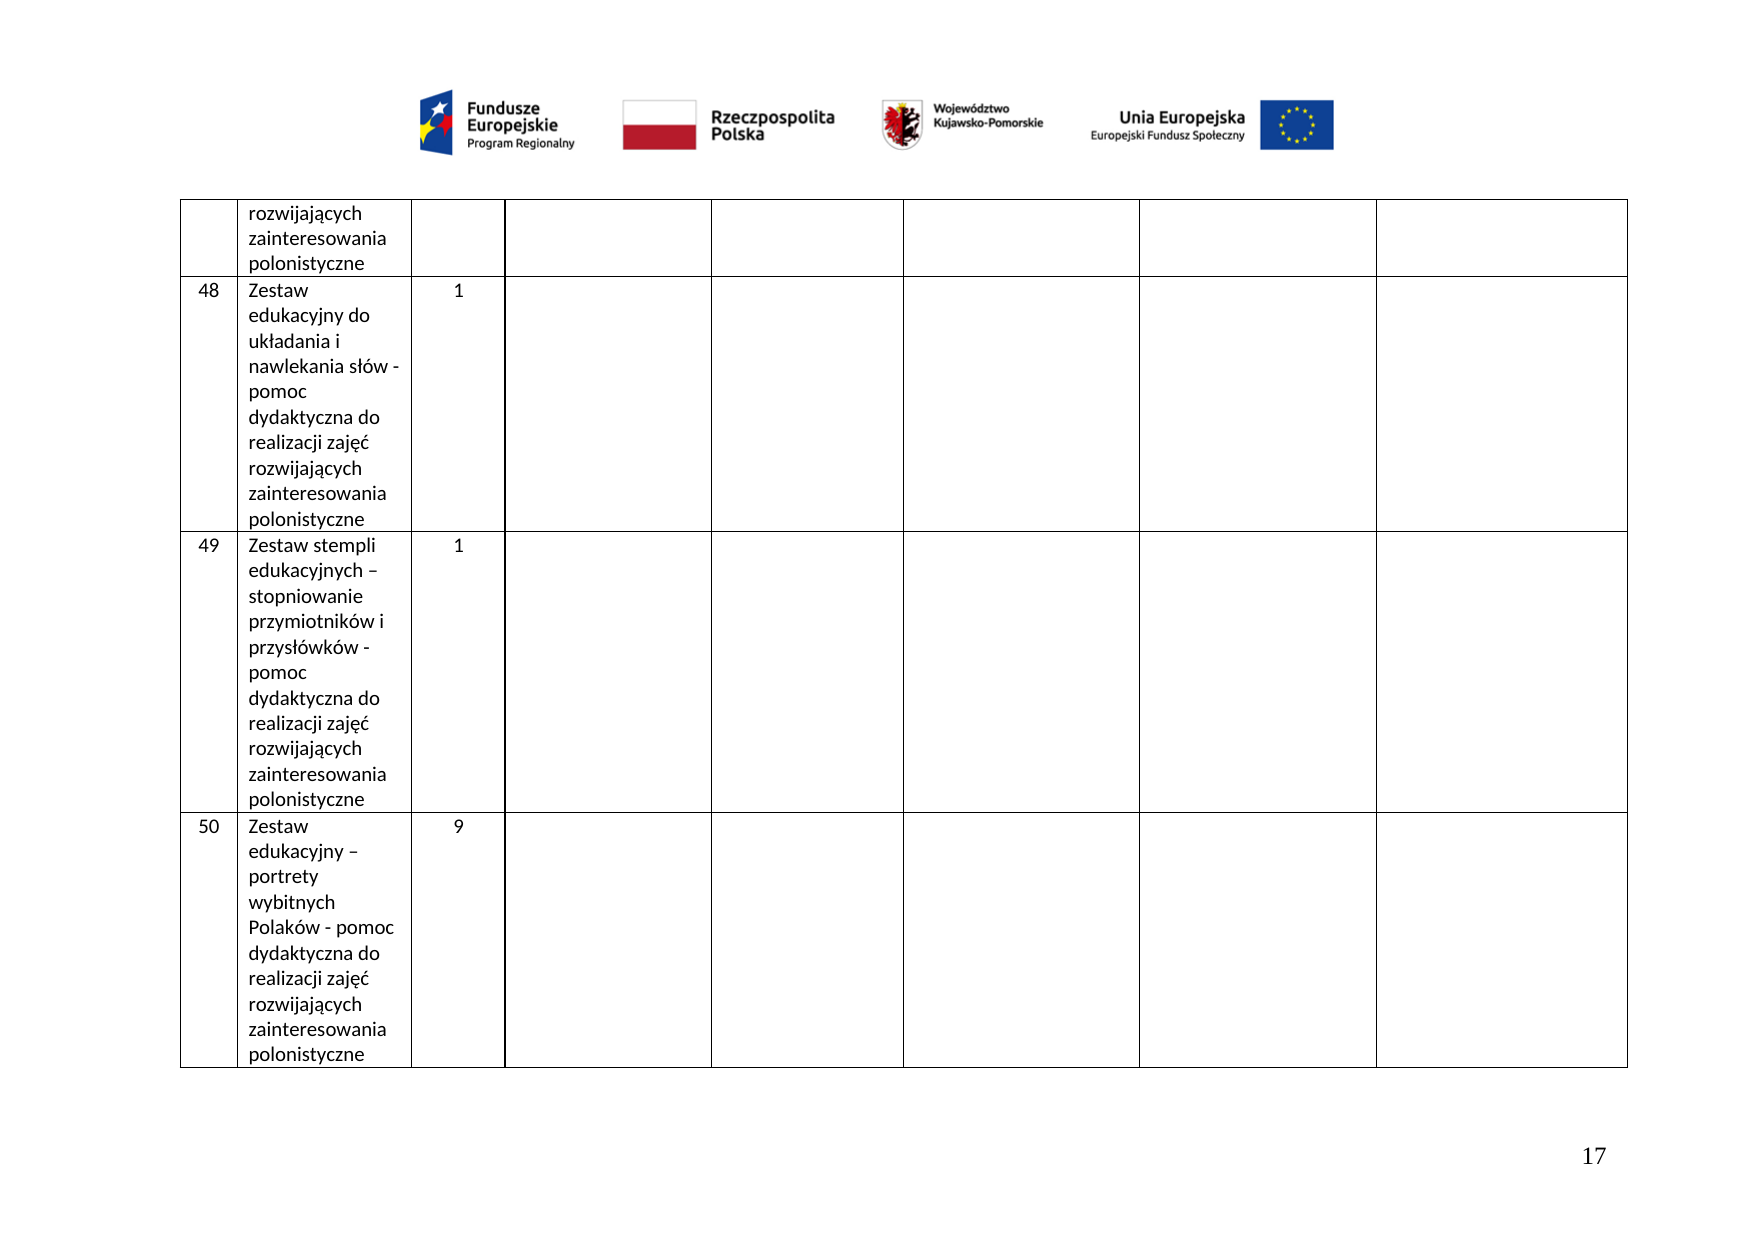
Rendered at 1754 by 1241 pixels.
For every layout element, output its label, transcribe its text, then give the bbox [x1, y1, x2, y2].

table_cell [712, 813, 903, 1067]
table_cell [506, 532, 711, 812]
table_cell 49 [181, 532, 237, 812]
table_cell [904, 277, 1139, 531]
table_cell [506, 813, 711, 1067]
table_cell 9 [412, 813, 504, 1067]
table_cell [506, 200, 711, 276]
table_cell [1140, 277, 1376, 531]
table_cell Zestaw edukacyjny do układania i nawlekania słów - pomoc dydaktyczna do realizacji zajęć rozwijających zainteresowania polonistyczne [238, 277, 411, 531]
table_cell Zestaw edukacyjny – litery pisane (zestaw klasowy) - pomoc dydaktyczna do realizacji zajęć rozwijających zainteresowania polonistyczne [238, 200, 411, 276]
table_cell [904, 813, 1139, 1067]
table_cell 1 [412, 200, 504, 276]
table_cell [904, 200, 1139, 276]
table_cell [1377, 200, 1627, 276]
table_cell 47 [181, 200, 237, 276]
table_cell [506, 277, 711, 531]
table_cell [712, 277, 903, 531]
table_cell [712, 200, 903, 276]
table_cell 48 [181, 277, 237, 531]
table_cell [904, 532, 1139, 812]
table_cell 1 [412, 532, 504, 812]
table_cell [1377, 813, 1627, 1067]
table_cell Zestaw stempli edukacyjnych – stopniowanie przymiotników i przysłówków - pomoc dydaktyczna do realizacji zajęć rozwijających zainteresowania polonistyczne [238, 532, 411, 812]
table_cell [1377, 532, 1627, 812]
table_cell [1140, 200, 1376, 276]
table_cell [1377, 277, 1627, 531]
picture [404, 73, 1350, 171]
table_cell 50 [181, 813, 237, 1067]
table_cell 1 [412, 277, 504, 531]
table_cell [712, 532, 903, 812]
table_cell [1140, 532, 1376, 812]
table_cell [1140, 813, 1376, 1067]
table_cell Zestaw edukacyjny – portrety wybitnych Polaków - pomoc dydaktyczna do realizacji zajęć rozwijających zainteresowania polonistyczne [238, 813, 411, 1067]
